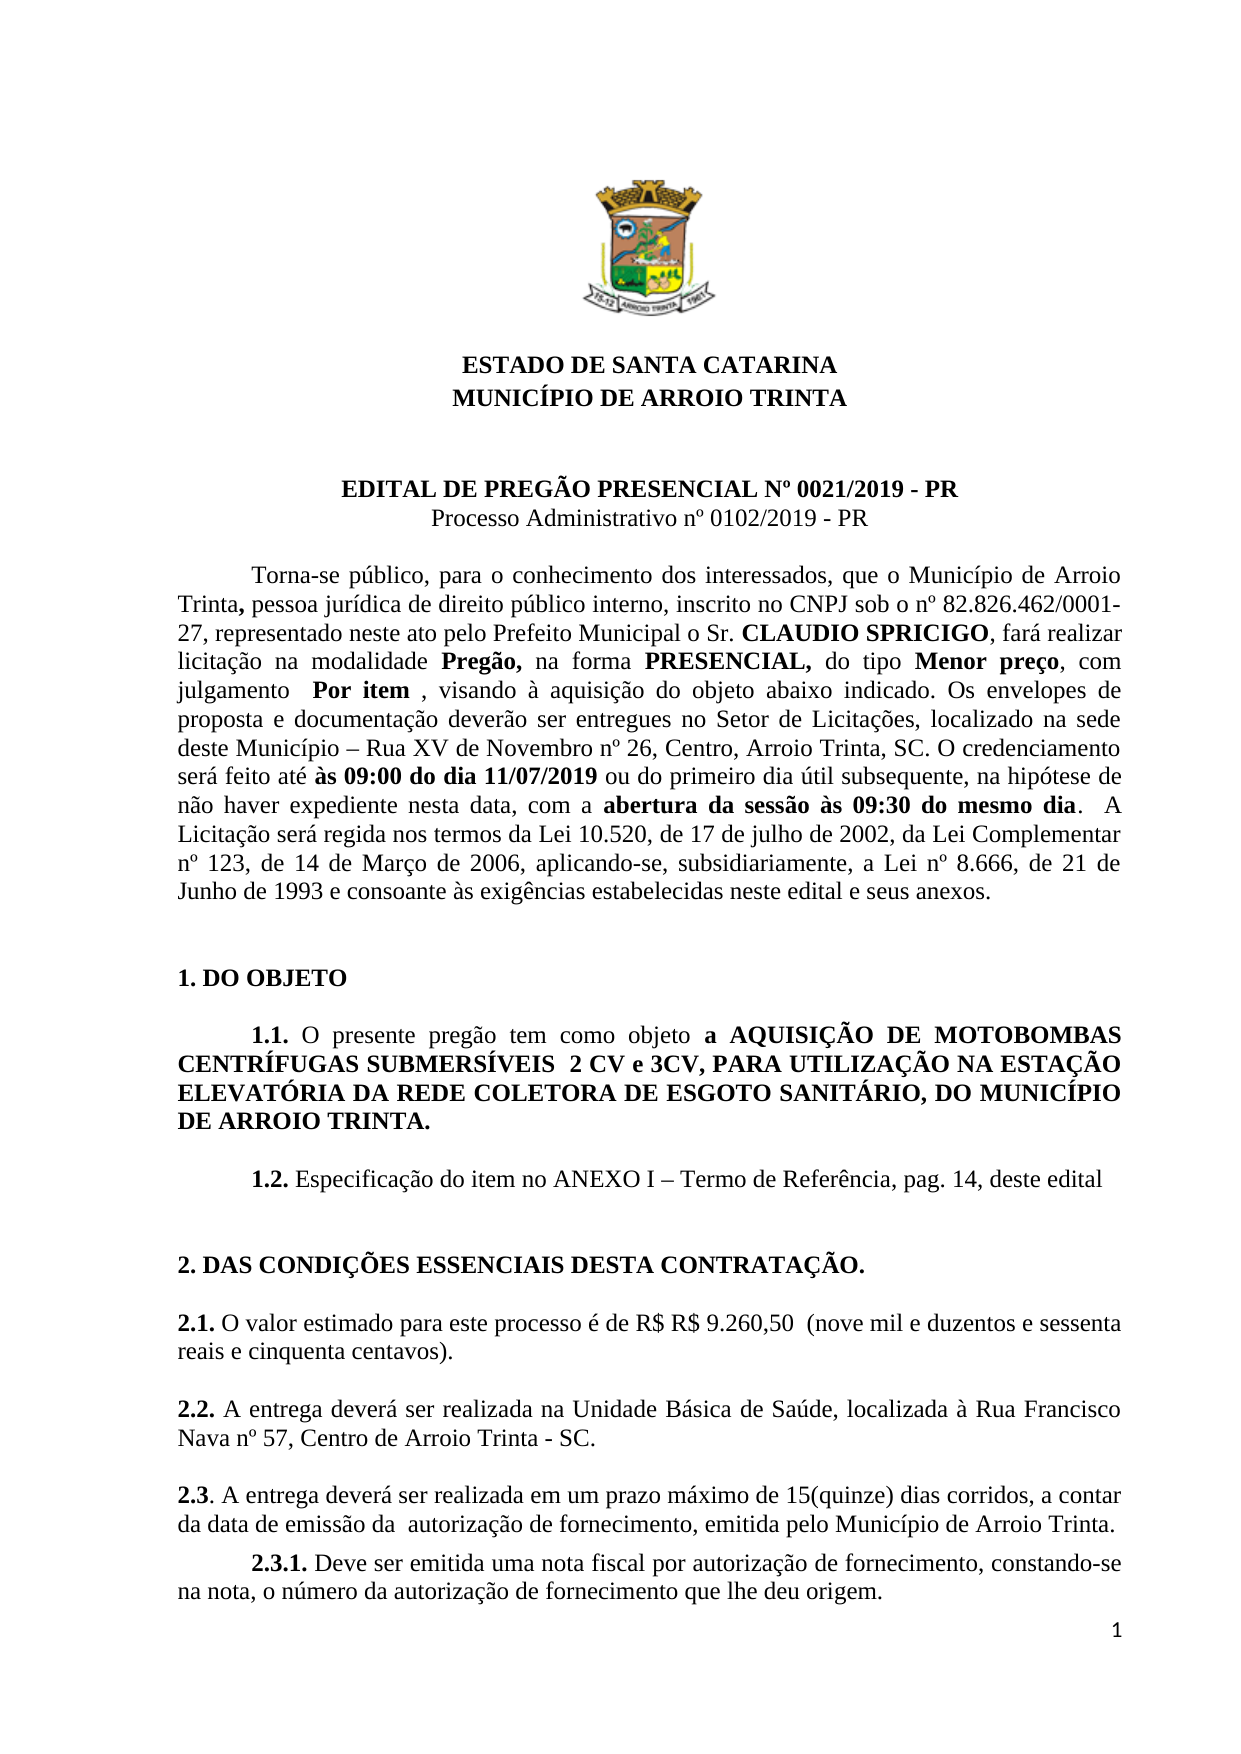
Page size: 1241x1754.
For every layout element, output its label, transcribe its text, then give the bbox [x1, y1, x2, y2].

text 2.3. A entrega deverá ser realizada em um prazo máximo de 15(quinze) dias corridos, a contar da data de emissão da autorização de fornecimento, emitida pelo Município de Arroio Trinta. [177, 1480, 1122, 1538]
text EDITAL DE PREGÃO PRESENCIAL Nº 0021/2019 - PR [177, 474, 1122, 503]
text 2. DAS CONDIÇÕES ESSENCIAIS DESTA CONTRATAÇÃO. [177, 1250, 1122, 1279]
text MUNICÍPIO DE ARROIO TRINTA [177, 383, 1122, 412]
text 2.1. O valor estimado para este processo é de R$ R$ 9.260,50 (nove mil e duzentos e sessenta reais e cinquenta centavos). [177, 1308, 1122, 1365]
text Processo Administrativo nº 0102/2019 - PR [177, 503, 1122, 531]
text ESTADO DE SANTA CATARINA [177, 350, 1122, 379]
picture [579, 177, 720, 318]
text 1. DO OBJETO [177, 963, 1122, 991]
text 1.2. Especificação do item no ANEXO I – Termo de Referência, pag. 14, deste edital [177, 1164, 1122, 1193]
text 1.1. O presente pregão tem como objeto a AQUISIÇÃO DE MOTOBOMBAS CENTRÍFUGAS SUBMERSÍVEIS 2 CV e 3CV, PARA UTILIZAÇÃO NA ESTAÇÃO ELEVATÓRIA DA REDE COLETORA DE ESGOTO SANITÁRIO, DO MUNICÍPIO DE ARROIO TRINTA. [177, 1020, 1122, 1135]
text Torna-se público, para o conhecimento dos interessados, que o Município de Arroio Trinta, pessoa jurídica de direito público interno, inscrito no CNPJ sob o nº 82.826.462/0001-27, representado neste ato pelo Prefeito Municipal o Sr. CLAUDIO SPRICIGO, fará realizar licitação na modalidade Pregão, na forma PRESENCIAL, do tipo Menor preço, com julgamento Por item , visando à aquisição do objeto abaixo indicado. Os envelopes de proposta e documentação deverão ser entregues no Setor de Licitações, localizado na sede deste Município – Rua XV de Novembro nº 26, Centro, Arroio Trinta, SC. O credenciamento será feito até às 09:00 do dia 11/07/2019 ou do primeiro dia útil subsequente, na hipótese de não haver expediente nesta data, com a abertura da sessão às 09:30 do mesmo dia. A Licitação será regida nos termos da Lei 10.520, de 17 de julho de 2002, da Lei Complementar nº 123, de 14 de Março de 2006, aplicando-se, subsidiariamente, a Lei nº 8.666, de 21 de Junho de 1993 e consoante às exigências estabelecidas neste edital e seus anexos. [177, 560, 1122, 905]
text 2.2. A entrega deverá ser realizada na Unidade Básica de Saúde, localizada à Rua Francisco Nava nº 57, Centro de Arroio Trinta - SC. [177, 1394, 1122, 1451]
text 2.3.1. Deve ser emitida uma nota fiscal por autorização de fornecimento, constando-se na nota, o número da autorização de fornecimento que lhe deu origem. [177, 1548, 1122, 1605]
